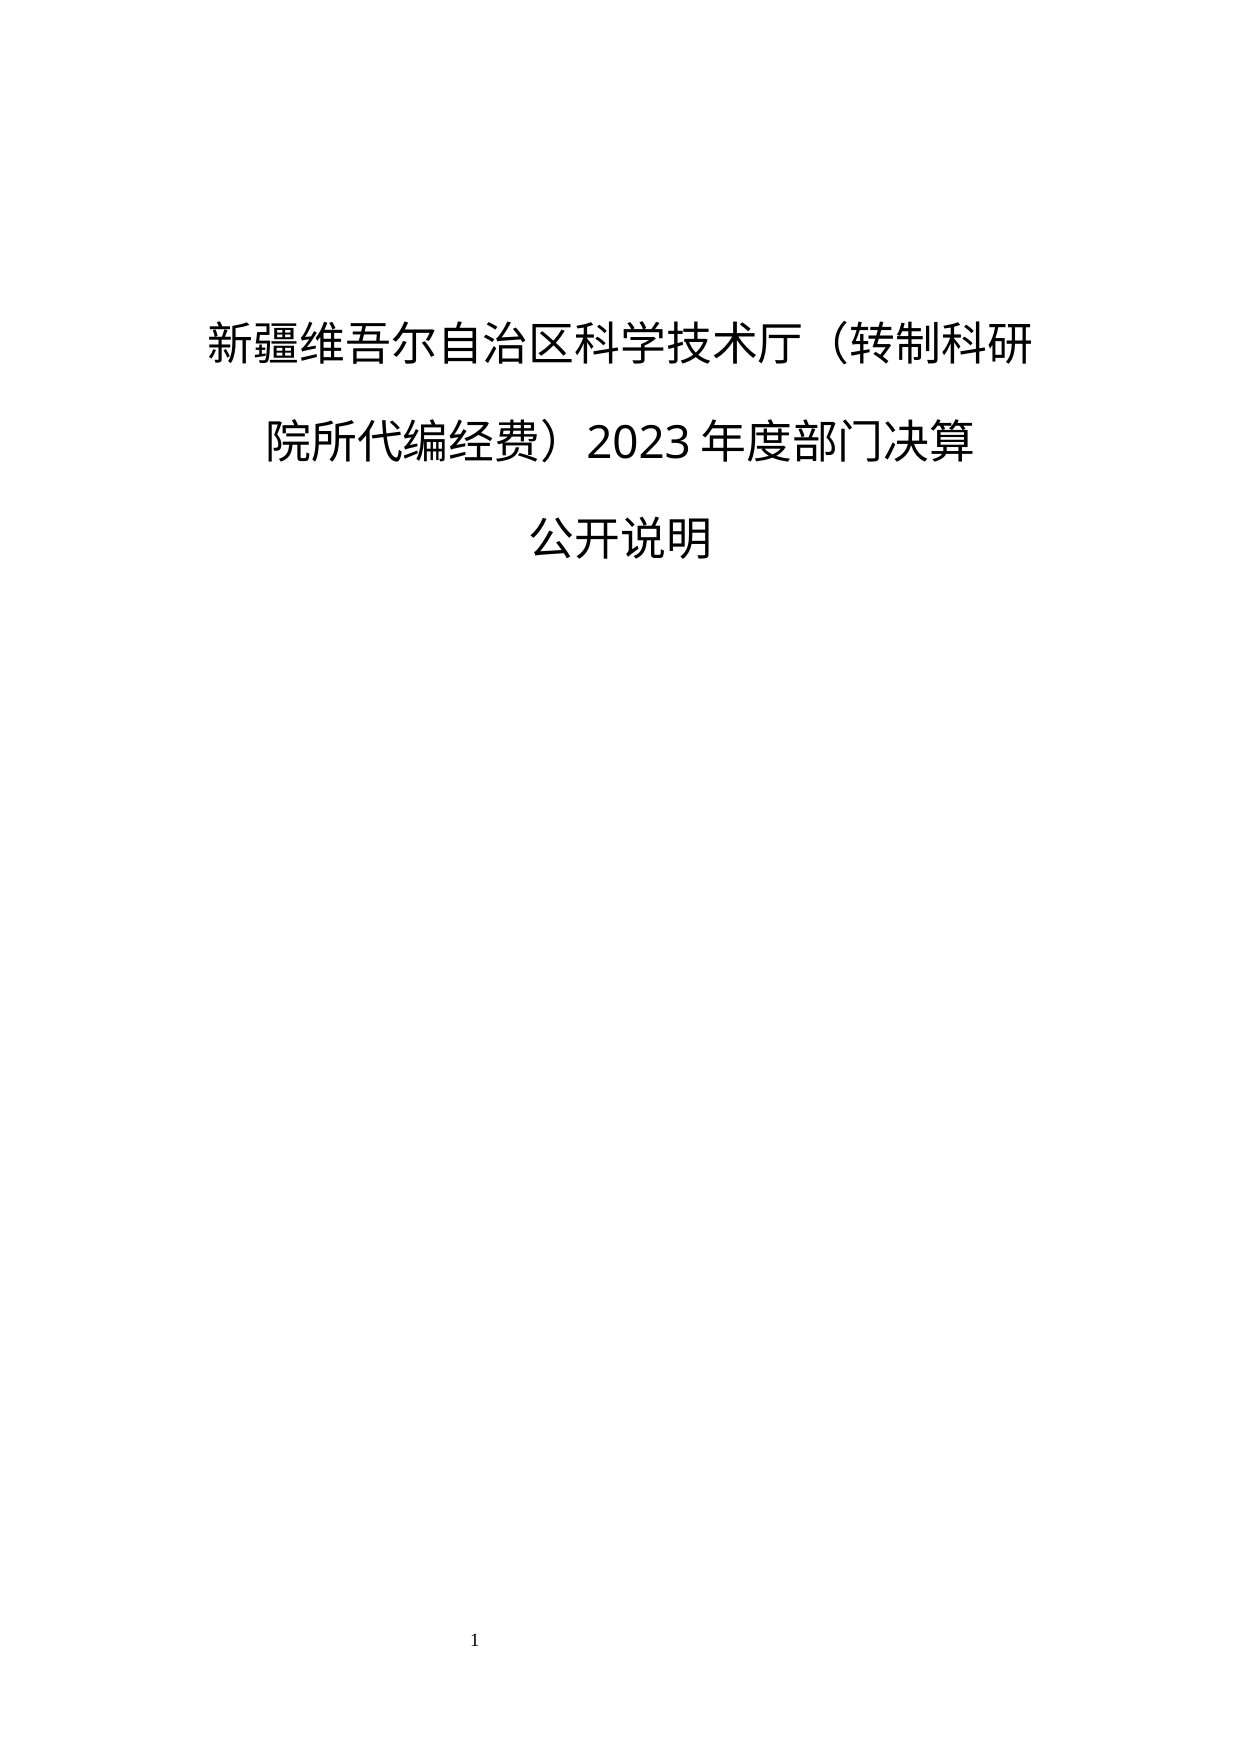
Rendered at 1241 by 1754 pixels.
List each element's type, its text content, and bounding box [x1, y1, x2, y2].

text 新疆维吾尔自治区科学技术厅（转制科研院所代编经费）2023年度部门决算 [187, 292, 1053, 487]
text 公开说明 [187, 487, 1053, 584]
